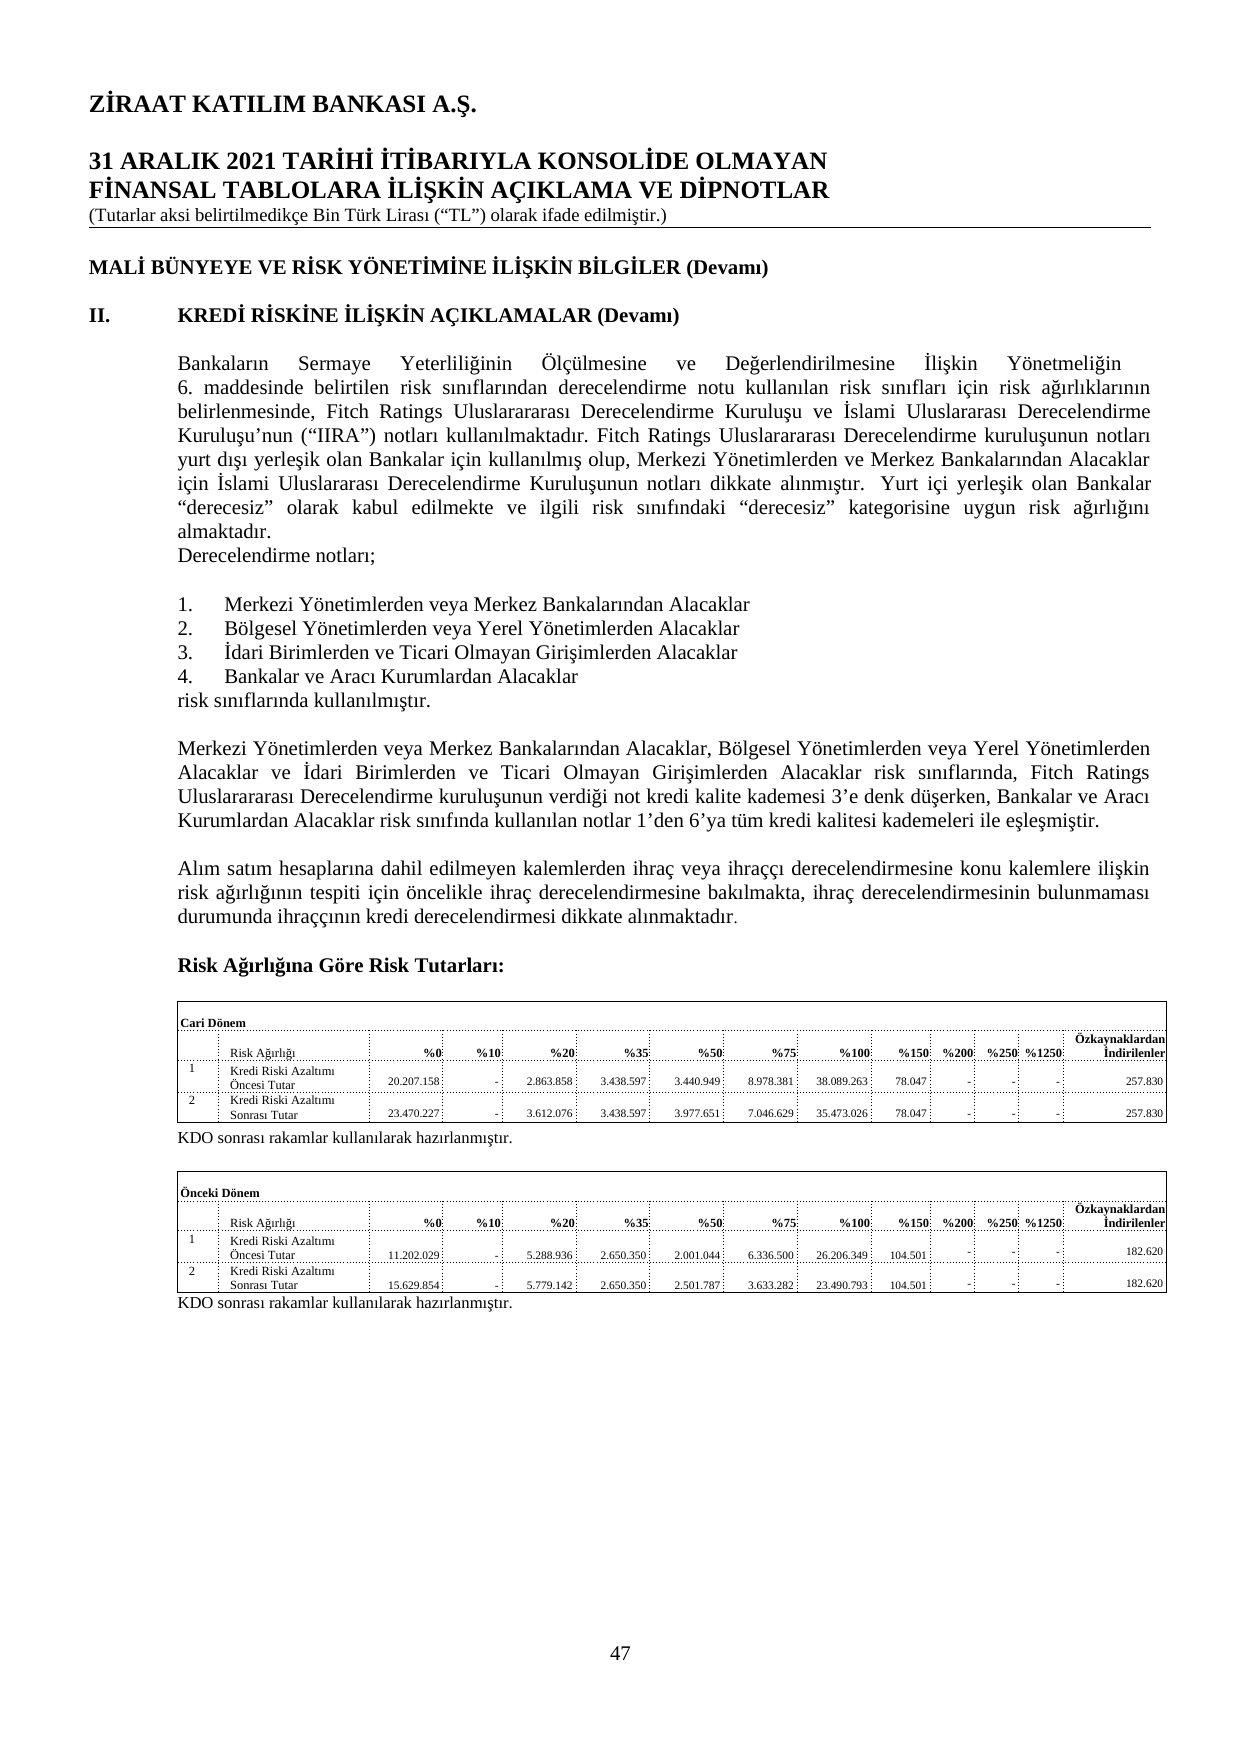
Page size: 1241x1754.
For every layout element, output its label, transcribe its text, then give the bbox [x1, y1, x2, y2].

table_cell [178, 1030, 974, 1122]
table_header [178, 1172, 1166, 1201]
text 1. Merkezi Yönetimlerden veya Merkez Bankalarından Alacaklar [177, 592, 1152, 616]
text 4. Bankalar ve Aracı Kurumlardan Alacaklar [177, 664, 1152, 688]
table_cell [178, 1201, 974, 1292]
text Alım satım hesaplarına dahil edilmeyen kalemlerden ihraç veya ihraççı derecelendirmesine konu kalemlere ilişkin risk ağırlığının tespiti için öncelikle ihraç derecelendirmesine bakılmakta, ihraç derecelendirmesinin bulunmaması durumunda ihraççının kredi derecelendirmesi dikkate alınmaktadır. [177, 856, 1152, 928]
text Risk Ağırlığına Göre Risk Tutarları: [89, 952, 1152, 977]
text Bankaların Sermaye Yeterliliğinin Ölçülmesine ve Değerlendirilmesine İlişkin Yönetmeliğin 6. maddesinde belirtilen risk sınıflarından derecelendirme notu kullanılan risk sınıfları için risk ağırlıklarının belirlenmesinde, Fitch Ratings Uluslarararası Derecelendirme Kuruluşu ve İslami Uluslararası Derecelendirme Kuruluşu’nun (“IIRA”) notları kullanılmaktadır. Fitch Ratings Uluslarararası Derecelendirme kuruluşunun notları yurt dışı yerleşik olan Bankalar için kullanılmış olup, Merkezi Yönetimlerden ve Merkez Bankalarından Alacaklar için İslami Uluslararası Derecelendirme Kuruluşunun notları dikkate alınmıştır. Yurt içi yerleşik olan Bankalar “derecesiz” olarak kabul edilmekte ve ilgili risk sınıfındaki “derecesiz” kategorisine uygun risk ağırlığını almaktadır. [177, 351, 1152, 543]
text II. KREDİ RİSKİNE İLİŞKİN AÇIKLAMALAR (Devamı) [89, 303, 1152, 327]
text Merkezi Yönetimlerden veya Merkez Bankalarından Alacaklar, Bölgesel Yönetimlerden veya Yerel Yönetimlerden Alacaklar ve İdari Birimlerden ve Ticari Olmayan Girişimlerden Alacaklar risk sınıflarında, Fitch Ratings Uluslarararası Derecelendirme kuruluşunun verdiği not kredi kalite kademesi 3’e denk düşerken, Bankalar ve Aracı Kurumlardan Alacaklar risk sınıfında kullanılan notlar 1’den 6’ya tüm kredi kalitesi kademeleri ile eşleşmiştir. [177, 736, 1152, 832]
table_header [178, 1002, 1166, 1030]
text 3. İdari Birimlerden ve Ticari Olmayan Girişimlerden Alacaklar [177, 640, 1152, 664]
text Derecelendirme notları; [177, 543, 1152, 567]
text MALİ BÜNYEYE VE RİSK YÖNETİMİNE İLİŞKİN BİLGİLER (Devamı) [89, 255, 1152, 279]
text KDO sonrası rakamlar kullanılarak hazırlanmıştır. [177, 1128, 1152, 1147]
text KDO sonrası rakamlar kullanılarak hazırlanmıştır. [177, 1293, 1152, 1312]
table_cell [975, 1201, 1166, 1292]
text 2. Bölgesel Yönetimlerden veya Yerel Yönetimlerden Alacaklar [177, 616, 1152, 640]
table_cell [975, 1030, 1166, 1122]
text risk sınıflarında kullanılmıştır. [177, 688, 1152, 712]
